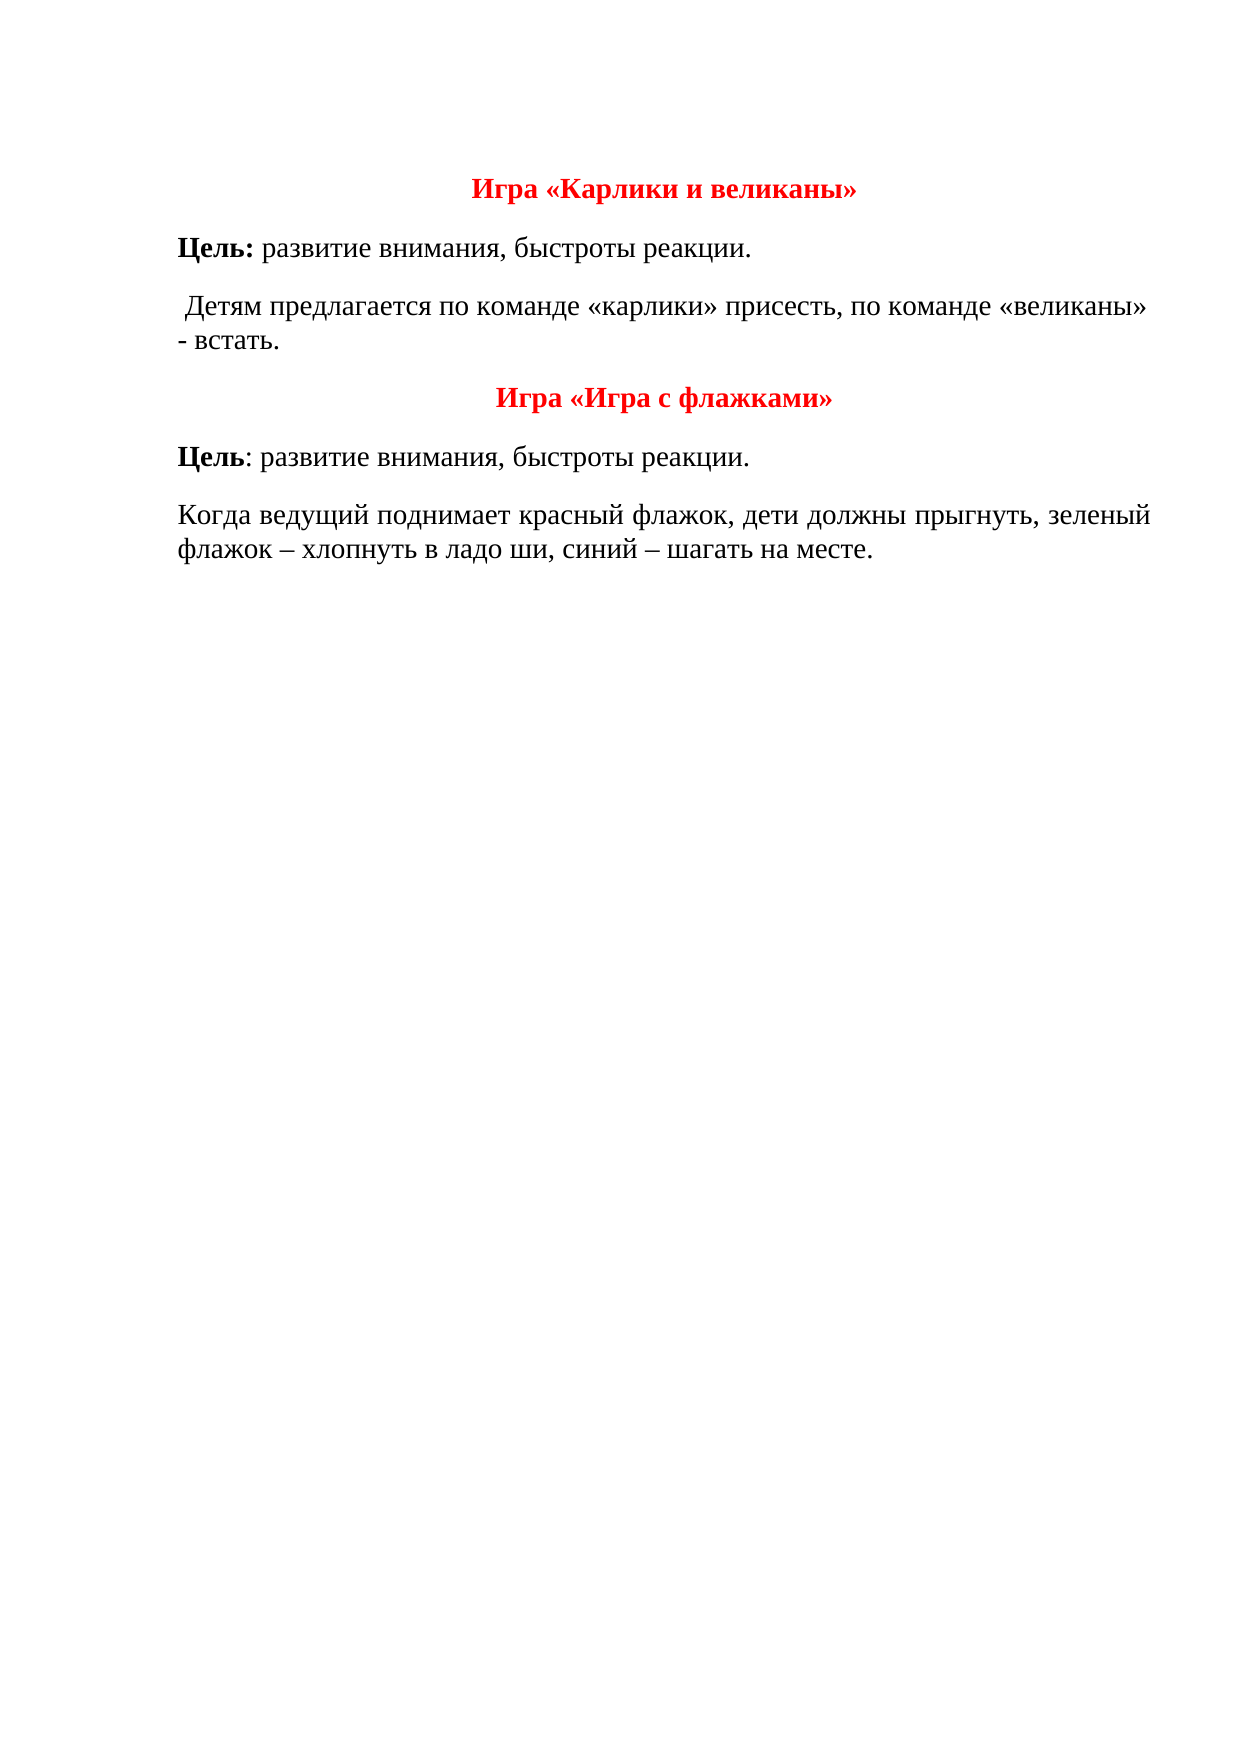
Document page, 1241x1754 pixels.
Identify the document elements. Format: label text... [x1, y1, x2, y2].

text Детям предлагается по команде «карлики» присесть, по команде «великаны» - встать. [177, 288, 1152, 355]
text Игра «Игра с флажками» [177, 380, 1152, 414]
text Игра «Карлики и великаны» [177, 171, 1152, 205]
text Когда ведущий поднимает красный флажок, дети должны прыгнуть, зеленый флажок – хлопнуть в ладо ши, синий – шагать на месте. [177, 497, 1152, 564]
text Цель: развитие внимания, быстроты реакции. [177, 230, 1152, 263]
text Цель: развитие внимания, быстроты реакции. [177, 439, 1152, 472]
